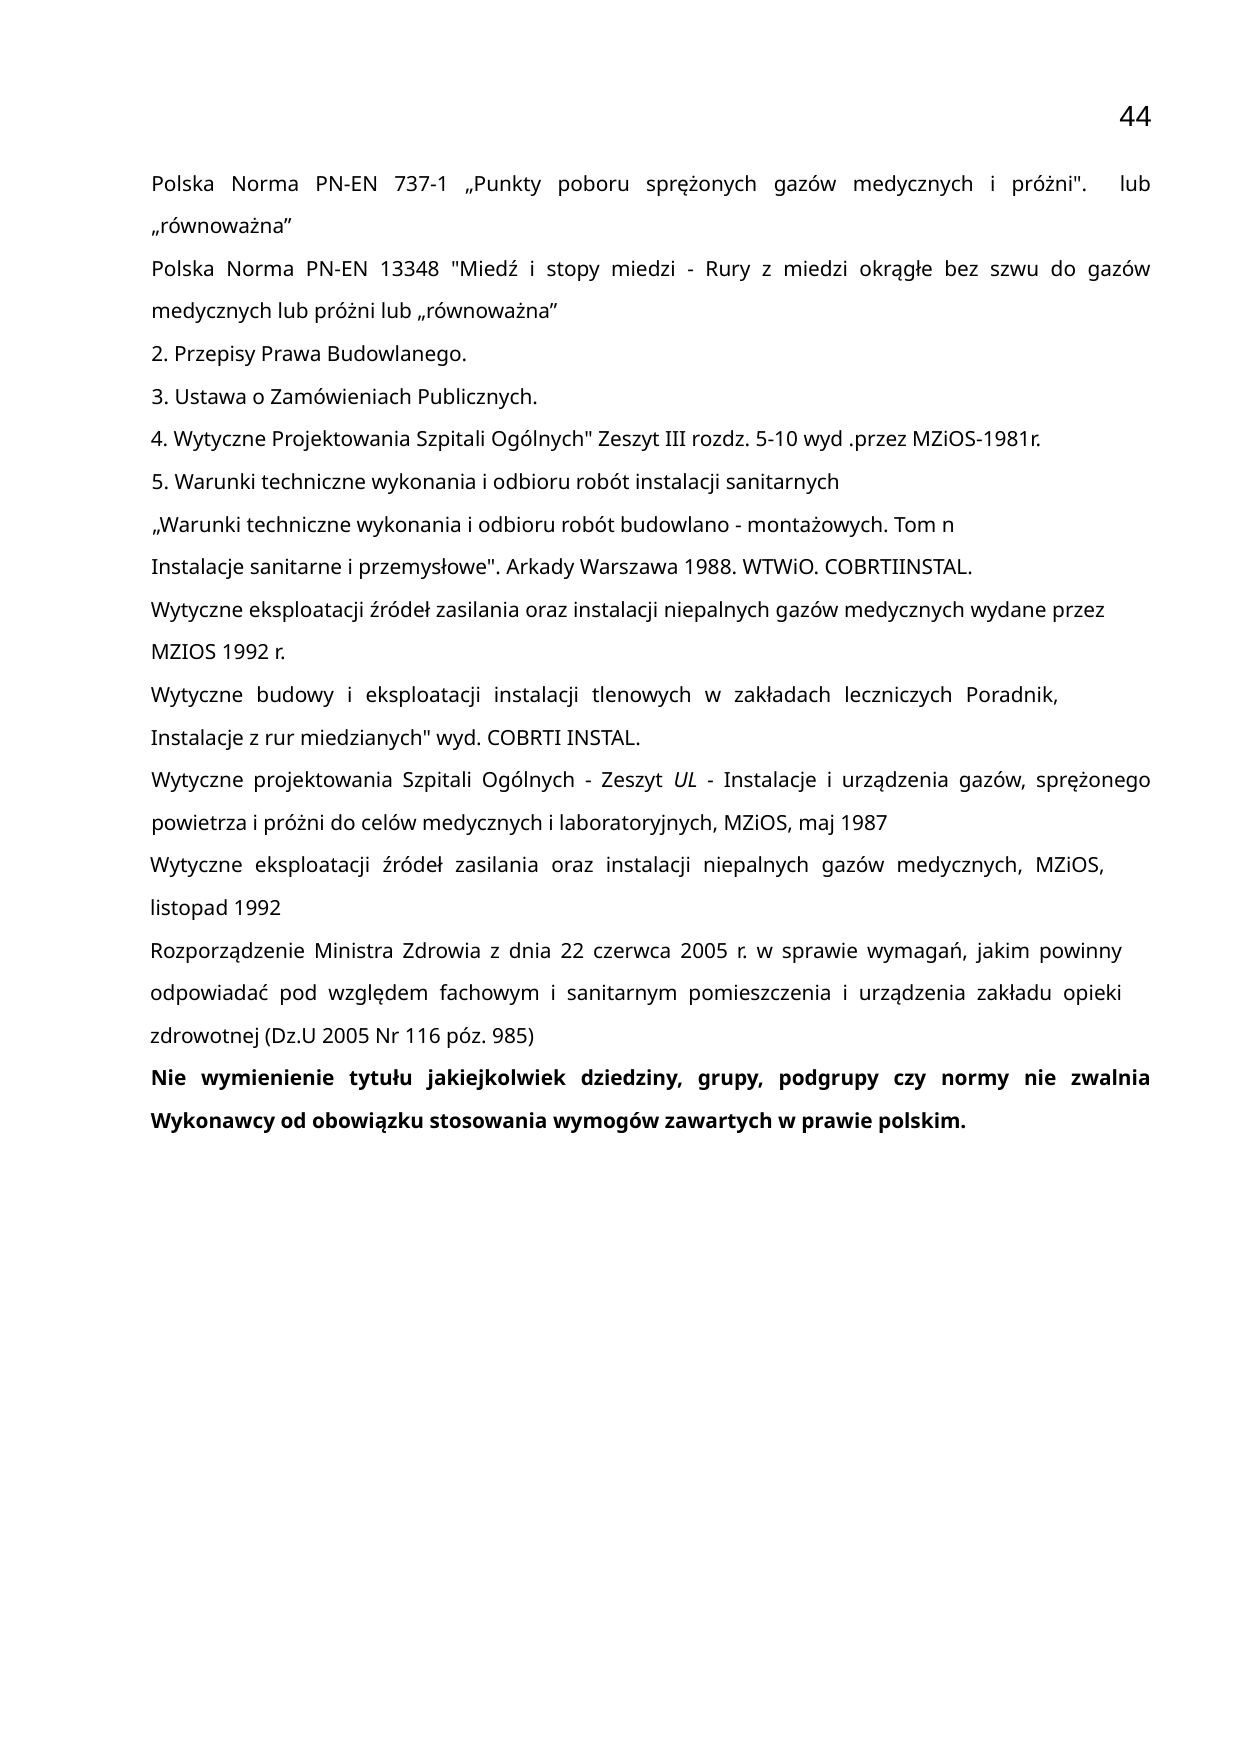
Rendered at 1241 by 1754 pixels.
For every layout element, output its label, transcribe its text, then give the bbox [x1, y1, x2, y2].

text Wytyczne eksploatacji źródeł zasilania oraz instalacji niepalnych gazów medycznych wydane przez MZIOS 1992 r. [151, 595, 1105, 666]
text Rozporządzenie Ministra Zdrowia z dnia 22 czerwca 2005 r. w sprawie wymagań, jakim powinny odpowiadać pod względem fachowym i sanitarnym pomieszczenia i urządzenia zakładu opieki zdrowotnej (Dz.U 2005 Nr 116 póz. 985) [150, 936, 1123, 1049]
text Wytyczne projektowania Szpitali Ogólnych - Zeszyt UL - Instalacje i urządzenia gazów, sprężonego powietrza i próżni do celów medycznych i laboratoryjnych, MZiOS, maj 1987 [151, 765, 1151, 836]
text Polska Norma PN-EN 13348 "Miedź i stopy miedzi - Rury z miedzi okrągłe bez szwu do gazów medycznych lub próżni lub „równoważna” [151, 254, 1151, 325]
text „Warunki techniczne wykonania i odbioru robót budowlano - montażowych. Tom n [152, 510, 1151, 538]
text Nie wymienienie tytułu jakiejkolwiek dziedziny, grupy, podgrupy czy normy nie zwalnia Wykonawcy od obowiązku stosowania wymogów zawartych w prawie polskim. [151, 1063, 1151, 1134]
text 4. Wytyczne Projektowania Szpitali Ogólnych" Zeszyt III rozdz. 5-10 wyd .przez MZiOS-1981r. [151, 424, 1154, 453]
text 5. Warunki techniczne wykonania i odbioru robót instalacji sanitarnych [151, 467, 1151, 496]
text 2. Przepisy Prawa Budowlanego. [151, 339, 1151, 368]
text 3. Ustawa o Zamówieniach Publicznych. [151, 382, 1151, 410]
text Wytyczne eksploatacji źródeł zasilania oraz instalacji niepalnych gazów medycznych, MZiOS, listopad 1992 [150, 851, 1105, 922]
text Wytyczne budowy i eksploatacji instalacji tlenowych w zakładach leczniczych Poradnik, Instalacje z rur miedzianych" wyd. COBRTI INSTAL. [151, 680, 1059, 751]
text Instalacje sanitarne i przemysłowe". Arkady Warszawa 1988. WTWiO. COBRTIINSTAL. [151, 552, 1151, 581]
text Polska Norma PN-EN 737-1 „Punkty poboru sprężonych gazów medycznych i próżni". lub „równoważna” [151, 169, 1151, 240]
